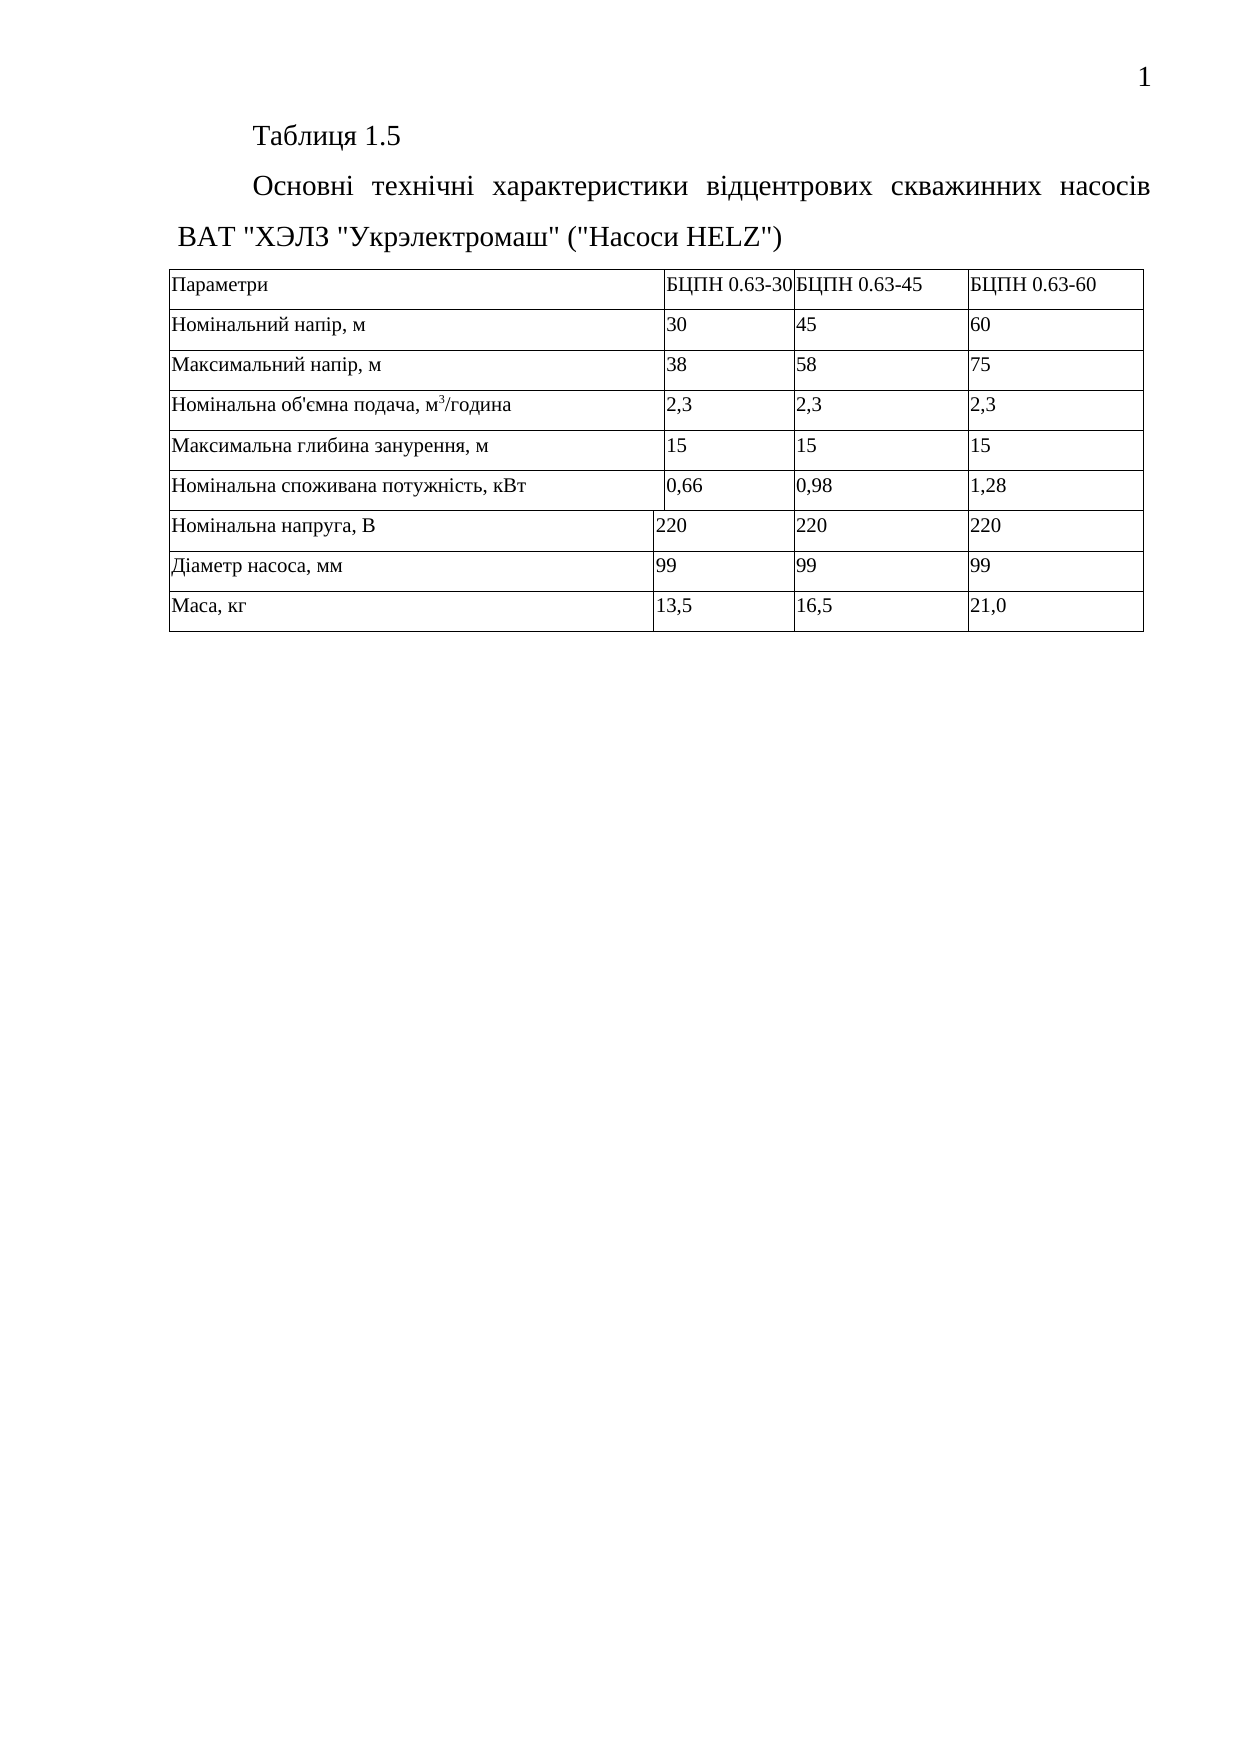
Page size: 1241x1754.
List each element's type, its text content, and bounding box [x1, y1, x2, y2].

table_cell 99 [654, 552, 794, 591]
table_cell 58 [795, 351, 968, 390]
table_cell Номінальна споживана потужність, кВт [170, 471, 664, 510]
table_cell 2,3 [665, 391, 794, 430]
table_cell 220 [795, 511, 968, 551]
table_cell 75 [969, 351, 1143, 390]
table_cell 45 [795, 310, 968, 349]
table_cell Номінальна напруга, В [170, 511, 653, 551]
table_header Параметри [170, 270, 664, 309]
table_cell Маса, кг [170, 592, 653, 631]
table_cell 99 [969, 552, 1143, 591]
table_cell 38 [665, 351, 794, 390]
table_cell 220 [654, 511, 794, 551]
table_cell Максимальна глибина занурення, м [170, 431, 664, 470]
table_cell 21,0 [969, 592, 1143, 631]
table_cell 60 [969, 310, 1143, 349]
table_cell 0,98 [795, 471, 968, 510]
table_cell 15 [969, 431, 1143, 470]
table_cell 2,3 [795, 391, 968, 430]
table_cell 220 [969, 511, 1143, 551]
table_cell 30 [665, 310, 794, 349]
table_cell 0,66 [665, 471, 794, 510]
table_cell 15 [665, 431, 794, 470]
table_cell 1,28 [969, 471, 1143, 510]
table_cell Діаметр насоса, мм [170, 552, 653, 591]
table_cell 15 [795, 431, 968, 470]
table_cell Максимальний напір, м [170, 351, 664, 390]
table_cell 16,5 [795, 592, 968, 631]
table_cell 2,3 [969, 391, 1143, 430]
table_header БЦПН 0.63-45 [795, 270, 968, 309]
table_header БЦПН 0.63-60 [969, 270, 1143, 309]
text Таблиця 1.5 [177, 118, 1152, 152]
text Основні технічні характеристики відцентрових скважинних насосів ВАТ "ХЭЛЗ "Укрэлектромаш" ("Насоси HELZ") [177, 168, 1152, 252]
table_header БЦПН 0.63-30 [665, 270, 794, 309]
table_cell Номінальний напір, м [170, 310, 664, 349]
table_cell Номінальна об'ємна подача, м3/година [170, 391, 664, 430]
table_cell 13,5 [654, 592, 794, 631]
table_cell 99 [795, 552, 968, 591]
